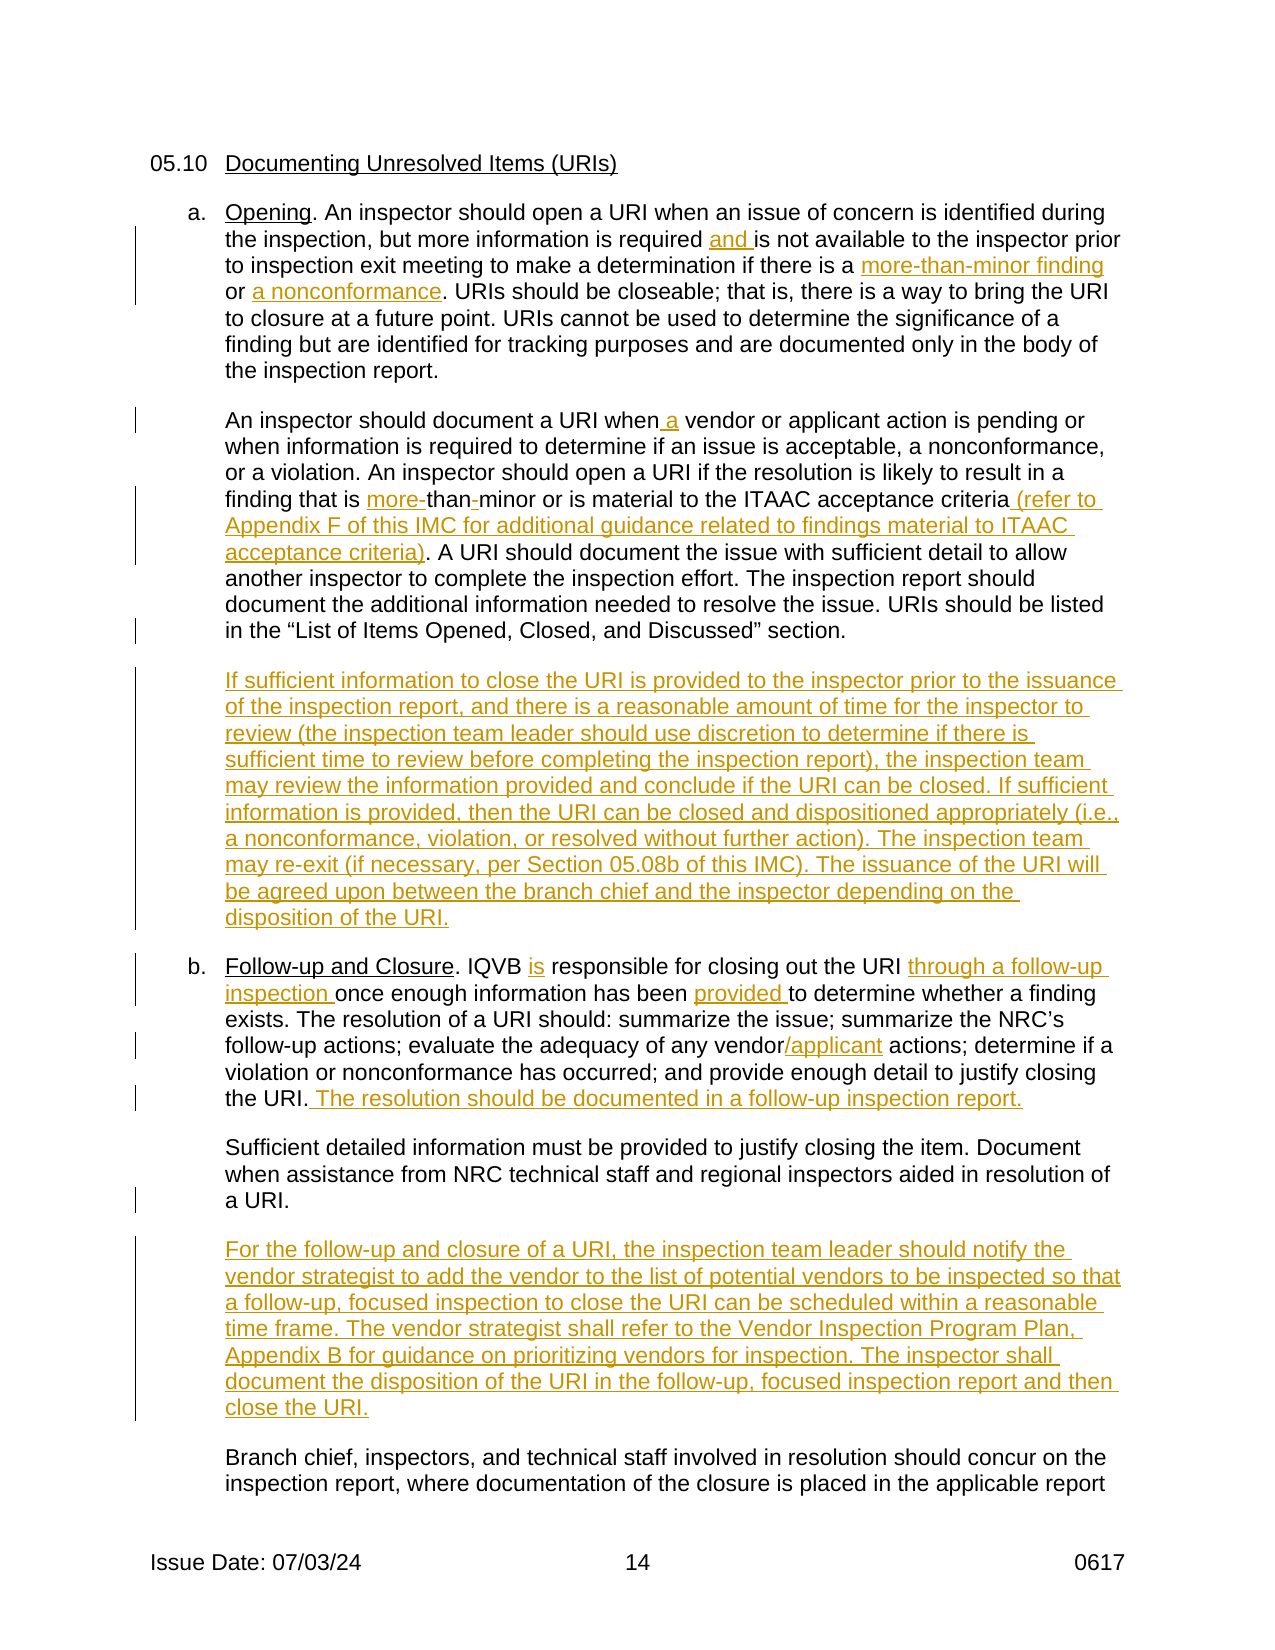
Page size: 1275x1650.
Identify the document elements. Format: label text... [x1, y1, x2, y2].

list Opening. An inspector should open a URI when an issue of concern is identified during the inspection, but more information is required is not available to the inspector prior to inspection exit meeting to make a determination if there is a or . URIs should be closeable; that is, there is a way to bring the URI to closure at a future point. URIs cannot be used to determine the significance of a finding but are identified for tracking purposes and are documented only in the body of the inspection report. [187, 199, 1125, 384]
text Sufficient detailed information must be provided to justify closing the item. Document when assistance from NRC technical staff and regional inspectors aided in resolution of a URI. [225, 1134, 1125, 1213]
list Follow-up and Closure. IQVB responsible for closing out the URI once enough information has been to determine whether a finding exists. The resolution of a URI should: summarize the issue; summarize the NRC’s follow-up actions; evaluate the adequacy of any vendor actions; determine if a violation or nonconformance has occurred; and provide enough detail to justify closing the URI. [187, 953, 1125, 1111]
subtitle 05.10 Documenting Unresolved Items (URIs) [150, 150, 1125, 176]
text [225, 1444, 1125, 1496]
text An inspector should document a URI when vendor or applicant action is pending or when information is required to determine if an issue is acceptable, a nonconformance, or a violation. An inspector should open a URI if the resolution is likely to result in a finding that is thanminor or is material to the ITAAC acceptance criteria. A URI should document the issue with sufficient detail to allow another inspector to complete the inspection effort. The inspection report should document the additional information needed to resolve the issue. URIs should be listed in the “List of Items Opened, Closed, and Discussed” section. [225, 407, 1125, 644]
